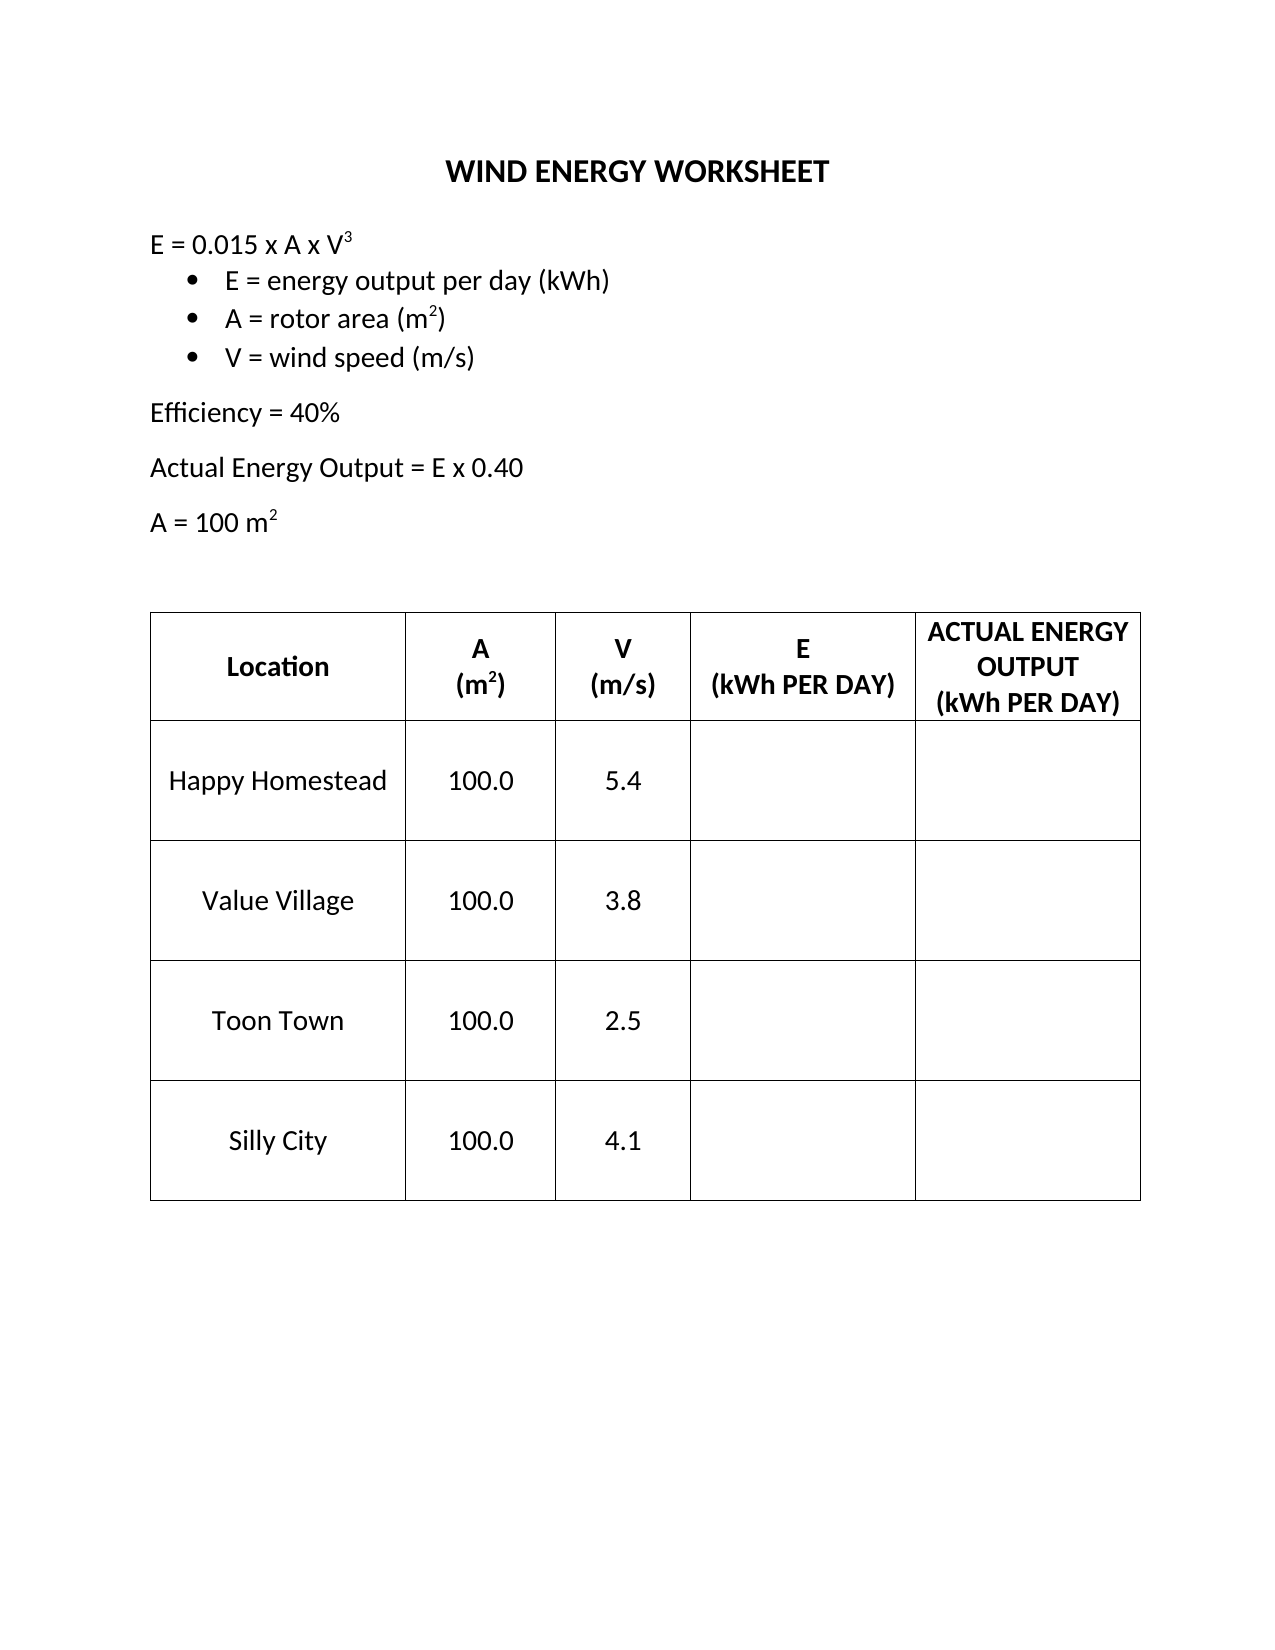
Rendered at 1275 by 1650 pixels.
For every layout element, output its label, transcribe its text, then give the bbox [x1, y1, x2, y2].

table_cell Happy Homestead [151, 721, 405, 839]
table_cell Silly City [151, 1081, 405, 1199]
table_header A (m2) [406, 613, 555, 719]
text Efficiency = 40% [150, 394, 1125, 429]
table_cell [691, 721, 915, 839]
text A = 100 m2 [150, 504, 1125, 540]
table_cell [691, 1081, 915, 1199]
table_cell 100.0 [406, 1081, 555, 1199]
table_cell 100.0 [406, 961, 555, 1079]
table_cell [691, 961, 915, 1079]
list A = rotor area (m2) [187, 300, 1125, 336]
table_header ACTUAL ENERGY OUTPUT (kWh PER DAY) [916, 613, 1140, 719]
table_header Location [151, 613, 405, 719]
table_cell 4.1 [556, 1081, 690, 1199]
table_cell 100.0 [406, 841, 555, 959]
table_cell 2.5 [556, 961, 690, 1079]
table_cell [916, 961, 1140, 1079]
table_cell 100.0 [406, 721, 555, 839]
table_cell 3.8 [556, 841, 690, 959]
table_cell [916, 841, 1140, 959]
table_cell 5.4 [556, 721, 690, 839]
table_cell [916, 721, 1140, 839]
table_cell Toon Town [151, 961, 405, 1079]
text E = 0.015 x A x V3 [150, 226, 1125, 262]
text Actual Energy Output = E x 0.40 [150, 449, 1125, 485]
table_header V (m/s) [556, 613, 690, 719]
list V = wind speed (m/s) [187, 339, 1125, 374]
table_header E (kWh PER DAY) [691, 613, 915, 719]
list E = energy output per day (kWh) [187, 262, 1125, 298]
table_cell Value Village [151, 841, 405, 959]
table_cell [691, 841, 915, 959]
table_cell [916, 1081, 1140, 1199]
text WIND ENERGY WORKSHEET [150, 150, 1125, 191]
